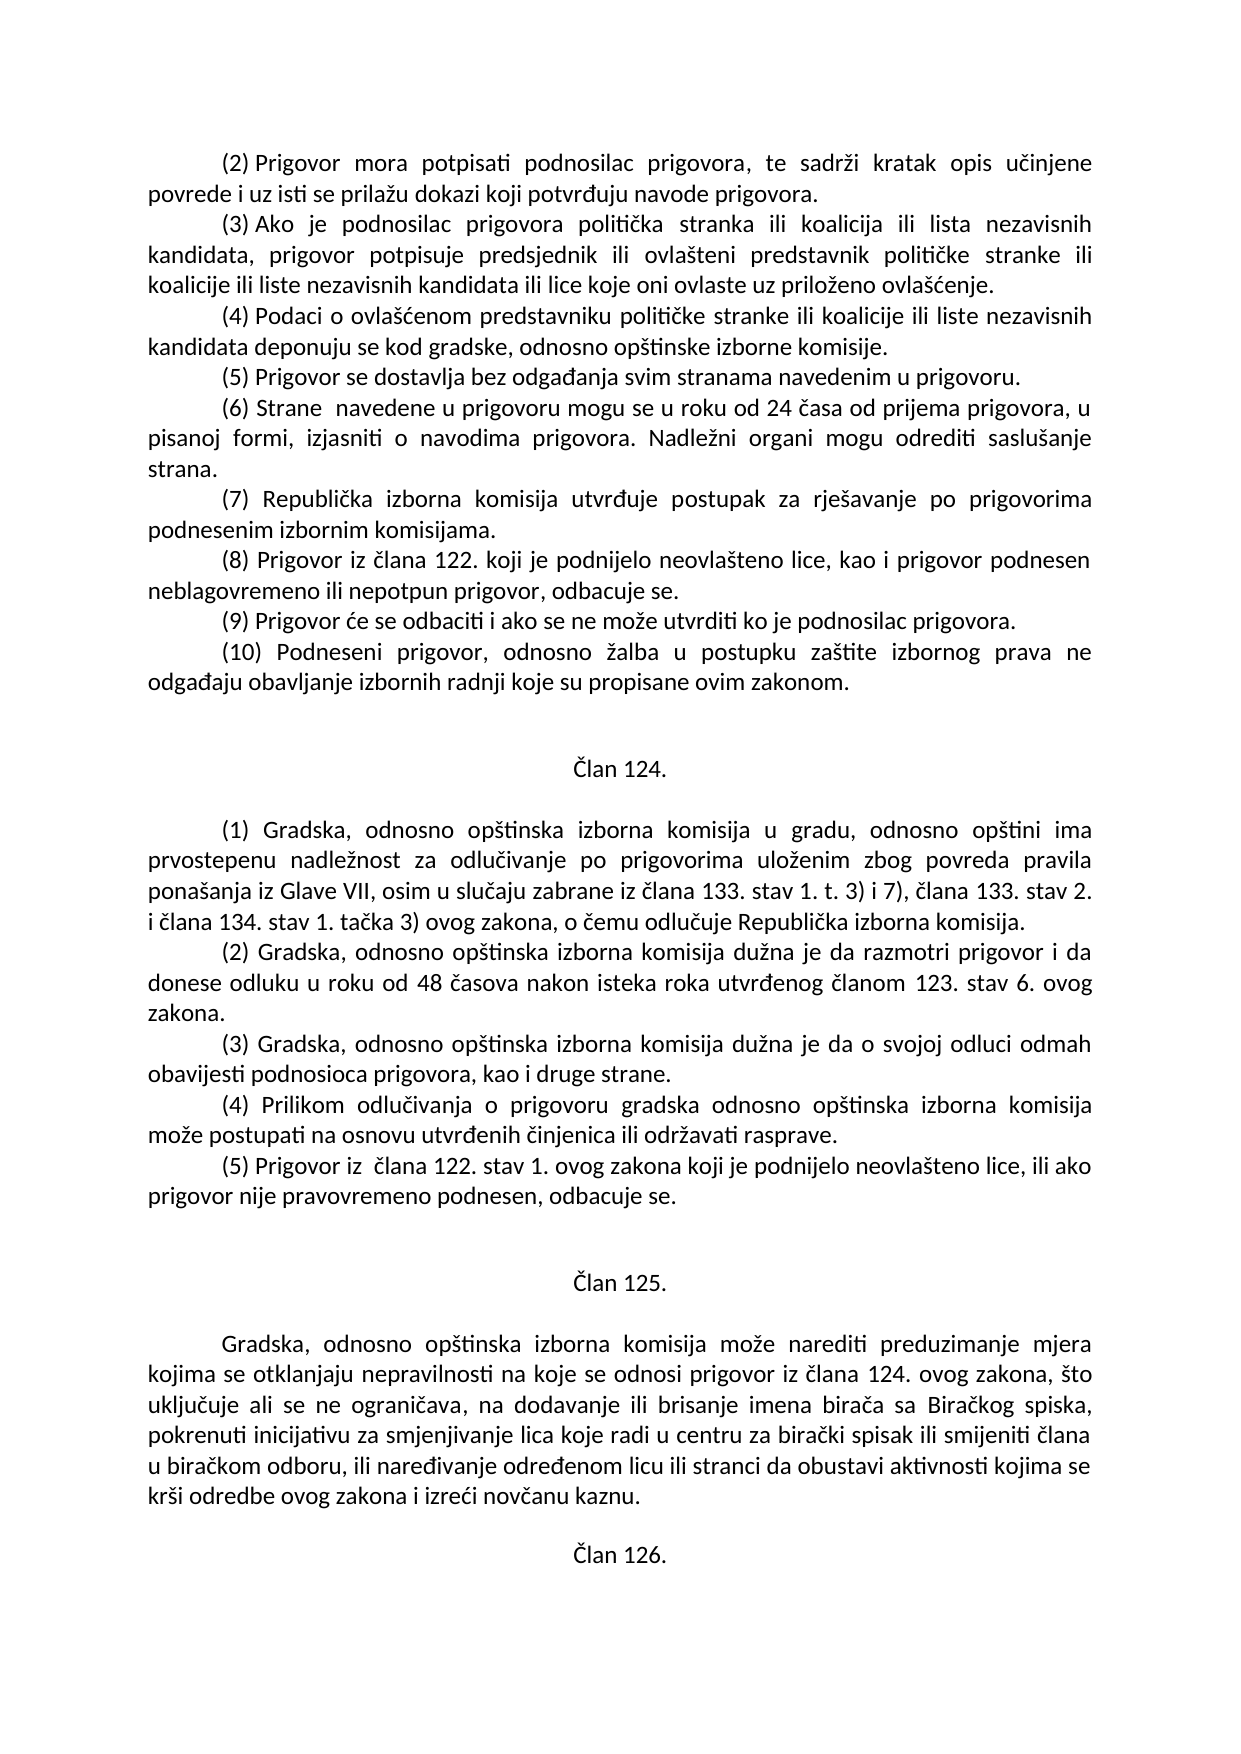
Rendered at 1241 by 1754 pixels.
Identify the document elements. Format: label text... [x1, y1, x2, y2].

text (8) Prigovor iz člana 122. koji je podnijelo neovlašteno lice, kao i prigovor podnesen neblagovremeno ili nepotpun prigovor, odbacuje se. [148, 544, 1093, 605]
text (4) Prilikom odlučivanja o prigovoru gradska odnosno opštinska izborna komisija može postupati na osnovu utvrđenih činjenica ili održavati rasprave. [148, 1089, 1093, 1150]
text (2) Gradska, odnosno opštinska izborna komisija dužna je da razmotri prigovor i da donese odluku u roku od 48 časova nakon isteka roka utvrđenog članom 123. stav 6. ovog zakona. [148, 936, 1093, 1028]
text (1) Gradska, odnosno opštinska izborna komisija u gradu, odnosno opštini ima prvostepenu nadležnost za odlučivanje po prigovorima uloženim zbog povreda pravila ponašanja iz Glave VII, osim u slučaju zabrane iz člana 133. stav 1. t. 3) i 7), člana 133. stav 2. i člana 134. stav 1. tačka 3) ovog zakona, o čemu odlučuje Republička izborna komisija. [148, 814, 1093, 936]
text Gradska, odnosno opštinska izborna komisija može narediti preduzimanje mjera kojima se otklanjaju nepravilnosti na koje se odnosi prigovor iz člana 124. ovog zakona, što uključuje ali se ne ograničava, na dodavanje ili brisanje imena birača sa Biračkog spiska, pokrenuti inicijativu za smjenjivanje lica koje radi u centru za birački spisak ili smijeniti člana u biračkom odboru, ili naređivanje određenom licu ili stranci da obustavi aktivnosti kojima se krši odredbe ovog zakona i izreći novčanu kaznu. [148, 1328, 1093, 1511]
text (7) Republička izborna komisija utvrđuje postupak za rješavanje po prigovorima podnesenim izbornim komisijama. [148, 483, 1093, 544]
text Član 126. [148, 1539, 1093, 1569]
list (6) Strane navedene u prigovoru mogu se u roku od 24 časa od prijema prigovora, u pisanoj formi, izjasniti o navodima prigovora. Nadležni organi mogu odrediti saslušanje strana. [148, 392, 1093, 483]
text (9) Prigovor će se odbaciti i ako se ne može utvrditi ko je podnosilac prigovora. [148, 605, 1093, 636]
text Član 124. [148, 753, 1093, 783]
text (10) Podneseni prigovor, odnosno žalba u postupku zaštite izbornog prava ne odgađaju obavljanje izbornih radnji koje su propisane ovim zakonom. [148, 636, 1093, 697]
list Ako je podnosilac prigovora politička stranka ili koalicija ili lista nezavisnih kandidata, prigovor potpisuje predsjednik ili ovlašteni predstavnik političke stranke ili koalicije ili liste nezavisnih kandidata ili lice koje oni ovlaste uz priloženo ovlašćenje. [148, 209, 1093, 300]
list (5) Prigovor se dostavlja bez odgađanja svim stranama navedenim u prigovoru. [148, 361, 1093, 392]
text Član 125. [148, 1267, 1093, 1297]
text (5) Prigovor iz člana 122. stav 1. ovog zakona koji je podnijelo neovlašteno lice, ili ako prigovor nije pravovremeno podnesen, odbacuje se. [148, 1150, 1093, 1211]
list Prigovor mora potpisati podnosilac prigovora, te sadrži kratak opis učinjene povrede i uz isti se prilažu dokazi koji potvrđuju navode prigovora. [148, 148, 1093, 209]
text (3) Gradska, odnosno opštinska izborna komisija dužna je da o svojoj odluci odmah obavijesti podnosioca prigovora, kao i druge strane. [148, 1028, 1093, 1089]
list Podaci o ovlašćenom predstavniku političke stranke ili koalicije ili liste nezavisnih kandidata deponuju se kod gradske, odnosno opštinske izborne komisije. [148, 300, 1093, 361]
